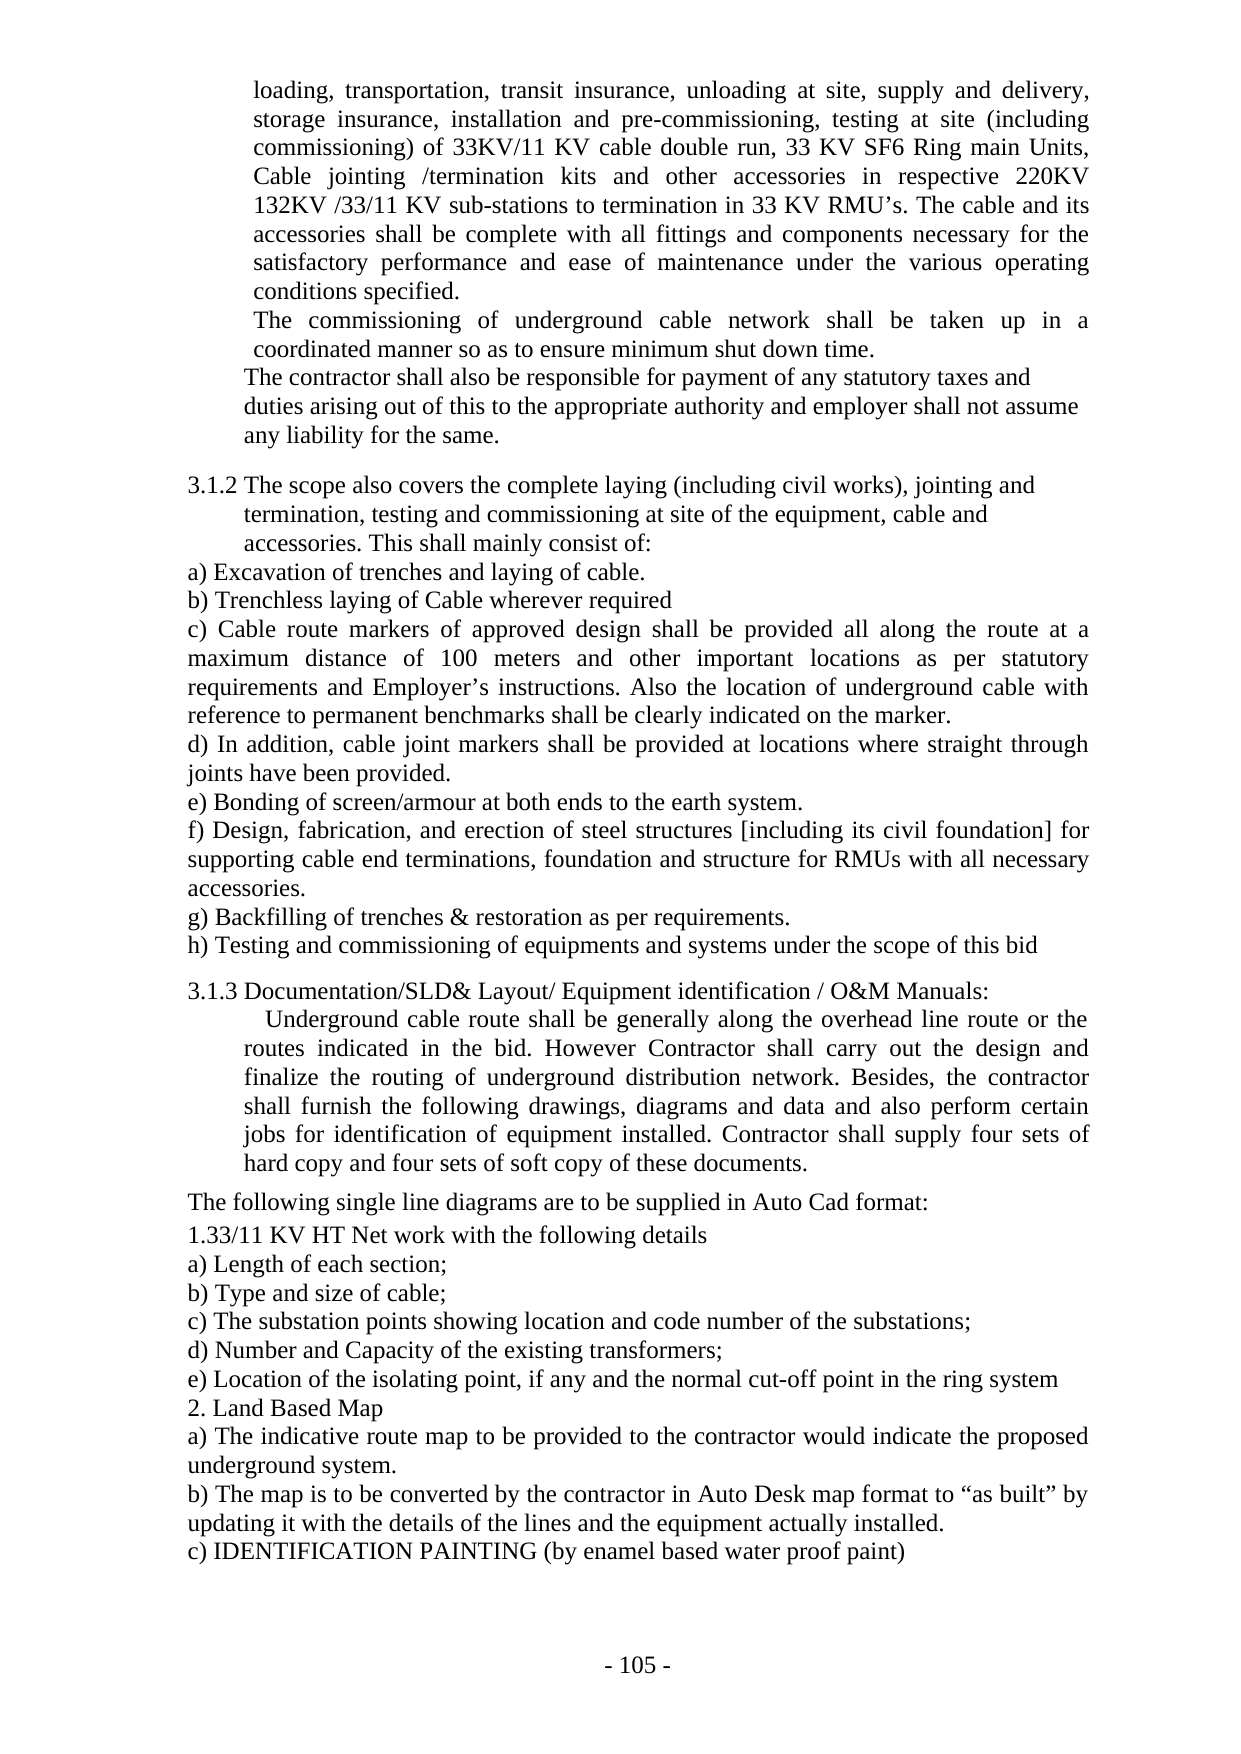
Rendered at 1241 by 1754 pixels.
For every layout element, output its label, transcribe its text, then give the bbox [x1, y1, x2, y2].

text The commissioning of underground cable network shall be taken up in a coordinated manner so as to ensure minimum shut down time. [253, 305, 1090, 362]
text The contractor shall also be responsible for payment of any statutory taxes and [244, 362, 1090, 391]
text d) In addition, cable joint markers shall be provided at locations where straight through joints have been provided. [187, 729, 1090, 787]
text e) Bonding of screen/armour at both ends to the earth system. [187, 787, 1090, 815]
text 3.1.2 The scope also covers the complete laying (including civil works), jointing and [187, 470, 1090, 499]
text b) The map is to be converted by the contractor in Auto Desk map format to “as built” by updating it with the details of the lines and the equipment actually installed. [187, 1479, 1090, 1536]
text b) Type and size of cable; [187, 1278, 1090, 1306]
text f) Design, fabrication, and erection of steel structures [including its civil foundation] for supporting cable end terminations, foundation and structure for RMUs with all necessary accessories. [187, 815, 1090, 902]
text g) Backfilling of trenches & restoration as per requirements. [187, 902, 1090, 930]
text c) IDENTIFICATION PAINTING (by enamel based water proof paint) [187, 1536, 1090, 1565]
text Underground cable route shall be generally along the overhead line route or the routes indicated in the bid. However Contractor shall carry out the design and finalize the routing of underground distribution network. Besides, the contractor shall furnish the following drawings, diagrams and data and also perform certain jobs for identification of equipment installed. Contractor shall supply four sets of hard copy and four sets of soft copy of these documents. [187, 1004, 1090, 1177]
text c) The substation points showing location and code number of the substations; [187, 1306, 1090, 1335]
text any liability for the same. [244, 420, 1090, 449]
text a) Length of each section; [187, 1249, 1090, 1278]
text a) The indicative route map to be provided to the contractor would indicate the proposed underground system. [187, 1421, 1090, 1479]
text The following single line diagrams are to be supplied in Auto Cad format: [187, 1187, 1090, 1215]
text d) Number and Capacity of the existing transformers; [187, 1335, 1090, 1364]
text loading, transportation, transit insurance, unloading at site, supply and delivery, storage insurance, installation and pre-commissioning, testing at site (including commissioning) of 33KV/11 KV cable double run, 33 KV SF6 Ring main Units, Cable jointing /termination kits and other accessories in respective 220KV 132KV /33/11 KV sub-stations to termination in 33 KV RMU’s. The cable and its accessories shall be complete with all fittings and components necessary for the satisfactory performance and ease of maintenance under the various operating conditions specified. [253, 75, 1090, 305]
text c) Cable route markers of approved design shall be provided all along the route at a maximum distance of 100 meters and other important locations as per statutory requirements and Employer’s instructions. Also the location of underground cable with reference to permanent benchmarks shall be clearly indicated on the marker. [187, 614, 1090, 729]
text 1.33/11 KV HT Net work with the following details [187, 1220, 1090, 1249]
text 2. Land Based Map [187, 1393, 1090, 1421]
text b) Trenchless laying of Cable wherever required [187, 585, 1090, 614]
text accessories. This shall mainly consist of: [244, 528, 1090, 557]
text e) Location of the isolating point, if any and the normal cut-off point in the ring system [187, 1364, 1090, 1393]
text 3.1.3 Documentation/SLD& Layout/ Equipment identification / O&M Manuals: [187, 976, 1090, 1004]
text duties arising out of this to the appropriate authority and employer shall not assume [244, 391, 1090, 420]
text h) Testing and commissioning of equipments and systems under the scope of this bid [187, 930, 1090, 959]
text termination, testing and commissioning at site of the equipment, cable and [244, 499, 1090, 528]
text a) Excavation of trenches and laying of cable. [187, 557, 1090, 585]
